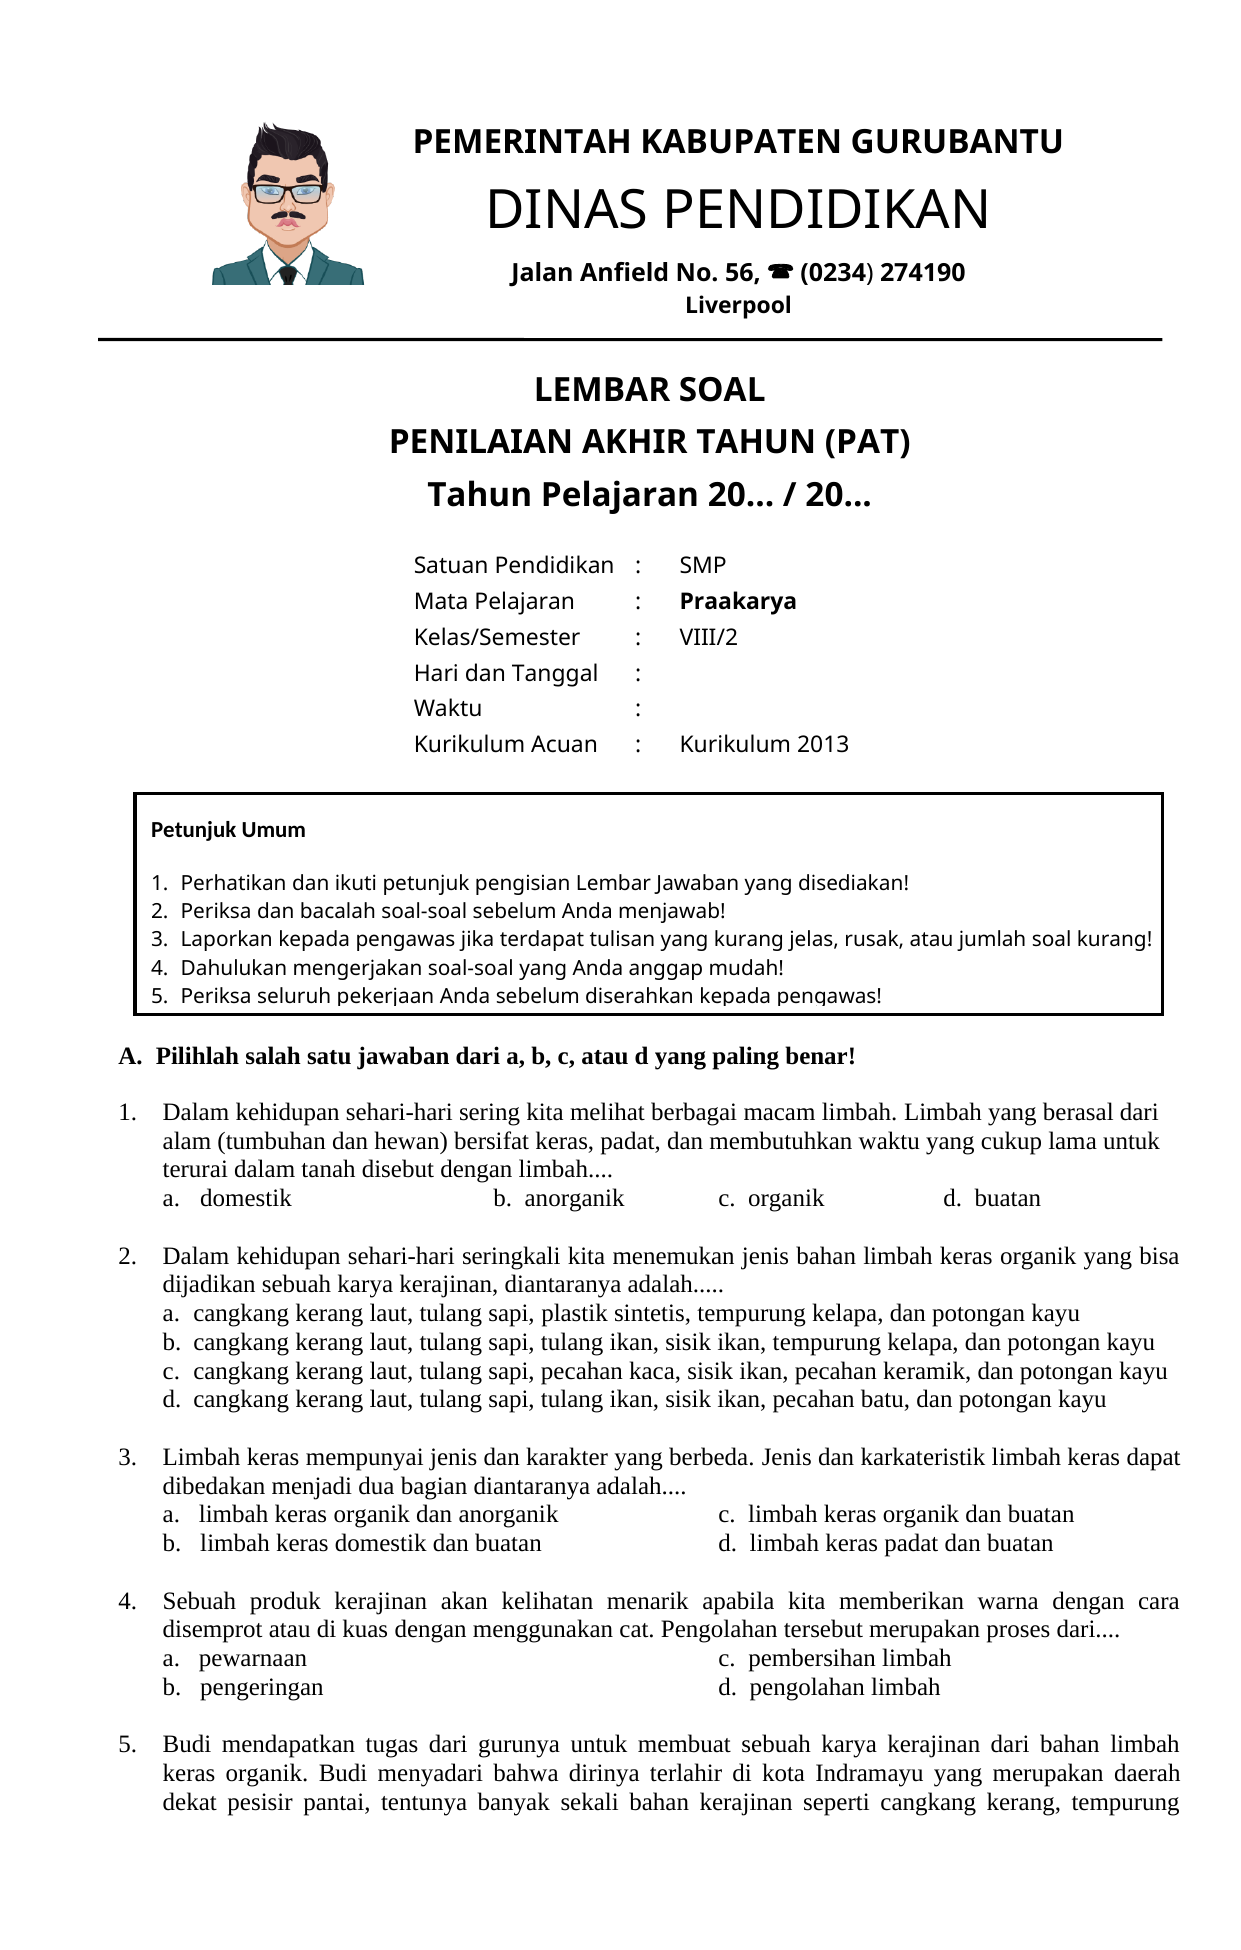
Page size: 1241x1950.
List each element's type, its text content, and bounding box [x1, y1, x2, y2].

list cangkang kerang laut, tulang sapi, tulang ikan, sisik ikan, tempurung kelapa, dan potongan kayu [162, 1327, 1181, 1356]
text LEMBAR SOAL [118, 366, 1181, 411]
text Hari dan Tanggal : [413, 656, 1181, 688]
list Dalam kehidupan sehari-hari sering kita melihat berbagai macam limbah. Limbah yang berasal dari alam (tumbuhan dan hewan) bersifat keras, padat, dan membutuhkan waktu yang cukup lama untuk terurai dalam tanah disebut dengan limbah.... [118, 1097, 1181, 1183]
text DINAS PENDIDIKAN [378, 170, 1181, 244]
text Mata Pelajaran : Praakarya [413, 584, 1181, 616]
text Kelas/Semester : VIII/2 [413, 621, 1181, 652]
list cangkang kerang laut, tulang sapi, plastik sintetis, tempurung kelapa, dan potongan kayu [162, 1298, 1181, 1327]
text a. limbah keras organik dan anorganik c. limbah keras organik dan buatan [118, 1499, 1181, 1528]
text Kurikulum Acuan : Kurikulum 2013 [413, 728, 1181, 759]
list Sebuah produk kerajinan akan kelihatan menarik apabila kita memberikan warna dengan cara disemprot atau di kuas dengan menggunakan cat. Pengolahan tersebut merupakan proses dari.... [118, 1586, 1181, 1643]
text Waktu : [413, 692, 1181, 724]
list domestik b. anorganik c. organik d. buatan [162, 1183, 1181, 1212]
text b. limbah keras domestik dan buatan d. limbah keras padat dan buatan [118, 1528, 1181, 1557]
list Dalam kehidupan sehari-hari seringkali kita menemukan jenis bahan limbah keras organik yang bisa dijadikan sebuah karya kerajinan, diantaranya adalah..... [118, 1241, 1181, 1298]
text Satuan Pendidikan : SMP [413, 549, 1181, 580]
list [118, 1729, 1181, 1816]
text PEMERINTAH KABUPATEN GURUBANTU [378, 118, 1181, 163]
text Tahun Pelajaran 20... / 20... [118, 470, 1181, 516]
text A. Pilihlah salah satu jawaban dari a, b, c, atau d yang paling benar! [118, 1041, 1181, 1070]
text PENILAIAN AKHIR TAHUN (PAT) [118, 418, 1181, 464]
list cangkang kerang laut, tulang sapi, pecahan kaca, sisik ikan, pecahan keramik, dan potongan kayu [162, 1356, 1181, 1384]
text Jalan Anfield No. 56, (0234) 274190 [295, 255, 1181, 289]
text a. pewarnaan c. pembersihan limbah [118, 1643, 1181, 1672]
list cangkang kerang laut, tulang sapi, tulang ikan, sisik ikan, pecahan batu, dan potongan kayu [162, 1384, 1181, 1413]
text b. pengeringan d. pengolahan limbah [118, 1672, 1181, 1701]
text Liverpool [295, 289, 1181, 320]
picture [197, 105, 378, 285]
list Limbah keras mempunyai jenis dan karakter yang berbeda. Jenis dan karkateristik limbah keras dapat dibedakan menjadi dua bagian diantaranya adalah.... [118, 1442, 1181, 1499]
